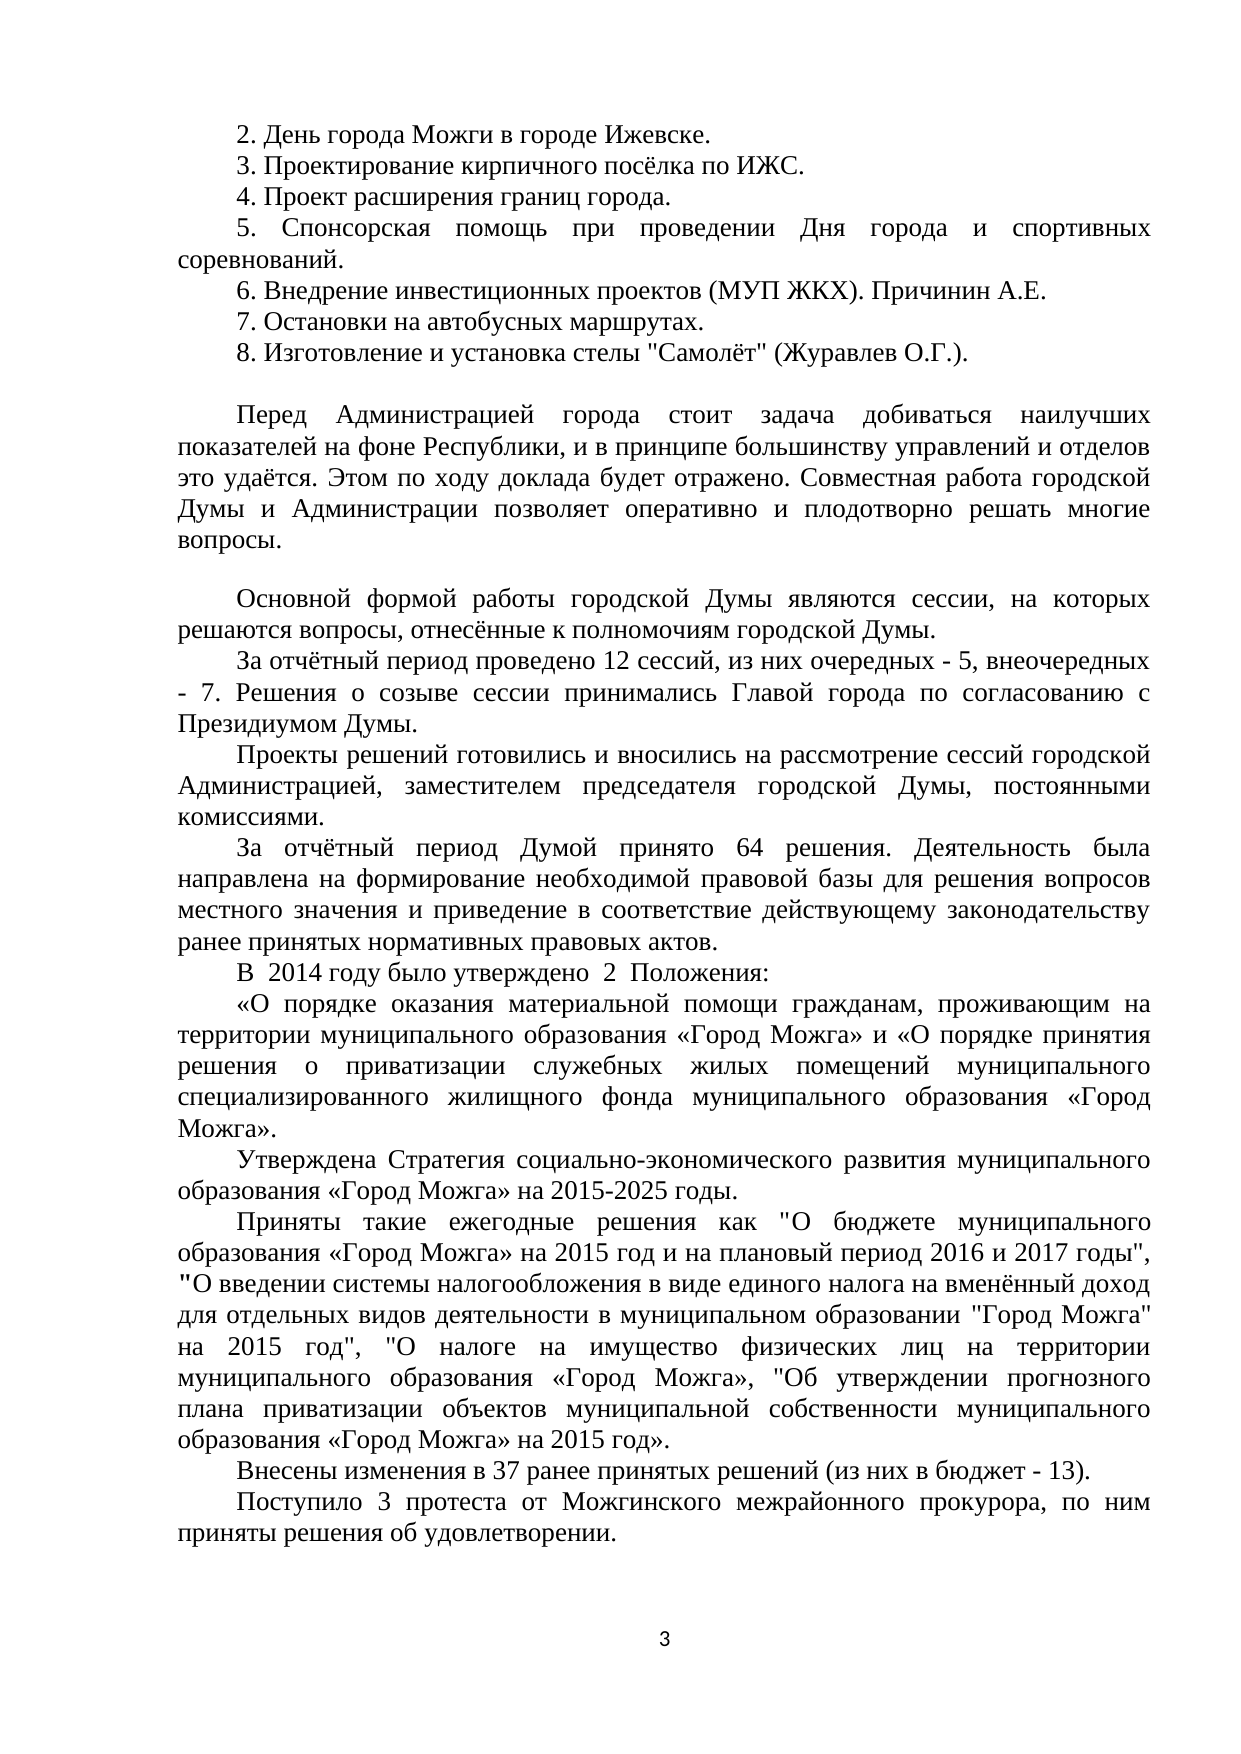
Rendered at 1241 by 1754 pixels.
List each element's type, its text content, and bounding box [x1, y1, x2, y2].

text 7. Остановки на автобусных маршрутах. [177, 305, 1152, 336]
text 8. Изготовление и установка стелы "Самолёт" (Журавлев О.Г.). [177, 336, 1152, 367]
text 2. День города Можги в городе Ижевске. [177, 118, 1152, 149]
text 5. Спонсорская помощь при проведении Дня города и спортивных соревнований. [177, 212, 1152, 274]
text Основной формой работы городской Думы являются сессии, на которых решаются вопросы, отнесённые к полномочиям городской Думы. [177, 582, 1152, 644]
text В 2014 году было утверждено 2 Положения: [177, 956, 1152, 987]
text Поступило 3 протеста от Можгинского межрайонного прокурора, по ним приняты решения об удовлетворении. [177, 1485, 1152, 1548]
text 3. Проектирование кирпичного посёлка по ИЖС. [177, 149, 1152, 180]
text 6. Внедрение инвестиционных проектов (МУП ЖКХ). Причинин А.Е. [177, 274, 1152, 305]
text Приняты такие ежегодные решения как "О бюджете муниципального образования «Город Можга» на 2015 год и на плановый период 2016 и 2017 годы", "О введении системы налогообложения в виде единого налога на вменённый доход для отдельных видов деятельности в муниципальном образовании "Город Можга" на 2015 год", "О налоге на имущество физических лиц на территории муниципального образования «Город Можга», "Об утверждении прогнозного плана приватизации объектов муниципальной собственности муниципального образования «Город Можга» на 2015 год». [177, 1205, 1152, 1454]
text За отчётный период проведено 12 сессий, из них очередных - 5, внеочередных - 7. Решения о созыве сессии принимались Главой города по согласованию с Президиумом Думы. [177, 644, 1152, 738]
text Утверждена Стратегия социально-экономического развития муниципального образования «Город Можга» на 2015-2025 годы. [177, 1143, 1152, 1205]
text Проекты решений готовились и вносились на рассмотрение сессий городской Администрацией, заместителем председателя городской Думы, постоянными комиссиями. [177, 738, 1152, 831]
text «О порядке оказания материальной помощи гражданам, проживающим на территории муниципального образования «Город Можга» и «О порядке принятия решения о приватизации служебных жилых помещений муниципального специализированного жилищного фонда муниципального образования «Город Можга». [177, 987, 1152, 1143]
text Перед Администрацией города стоит задача добиваться наилучших показателей на фоне Республики, и в принципе большинству управлений и отделов это удаётся. Этом по ходу доклада будет отражено. Совместная работа городской Думы и Администрации позволяет оперативно и плодотворно решать многие вопросы. [177, 398, 1152, 554]
text За отчётный период Думой принято 64 решения. Деятельность была направлена на формирование необходимой правовой базы для решения вопросов местного значения и приведение в соответствие действующему законодательству ранее принятых нормативных правовых актов. [177, 831, 1152, 956]
text Внесены изменения в 37 ранее принятых решений (из них в бюджет - 13). [177, 1454, 1152, 1485]
text 4. Проект расширения границ города. [177, 180, 1152, 212]
